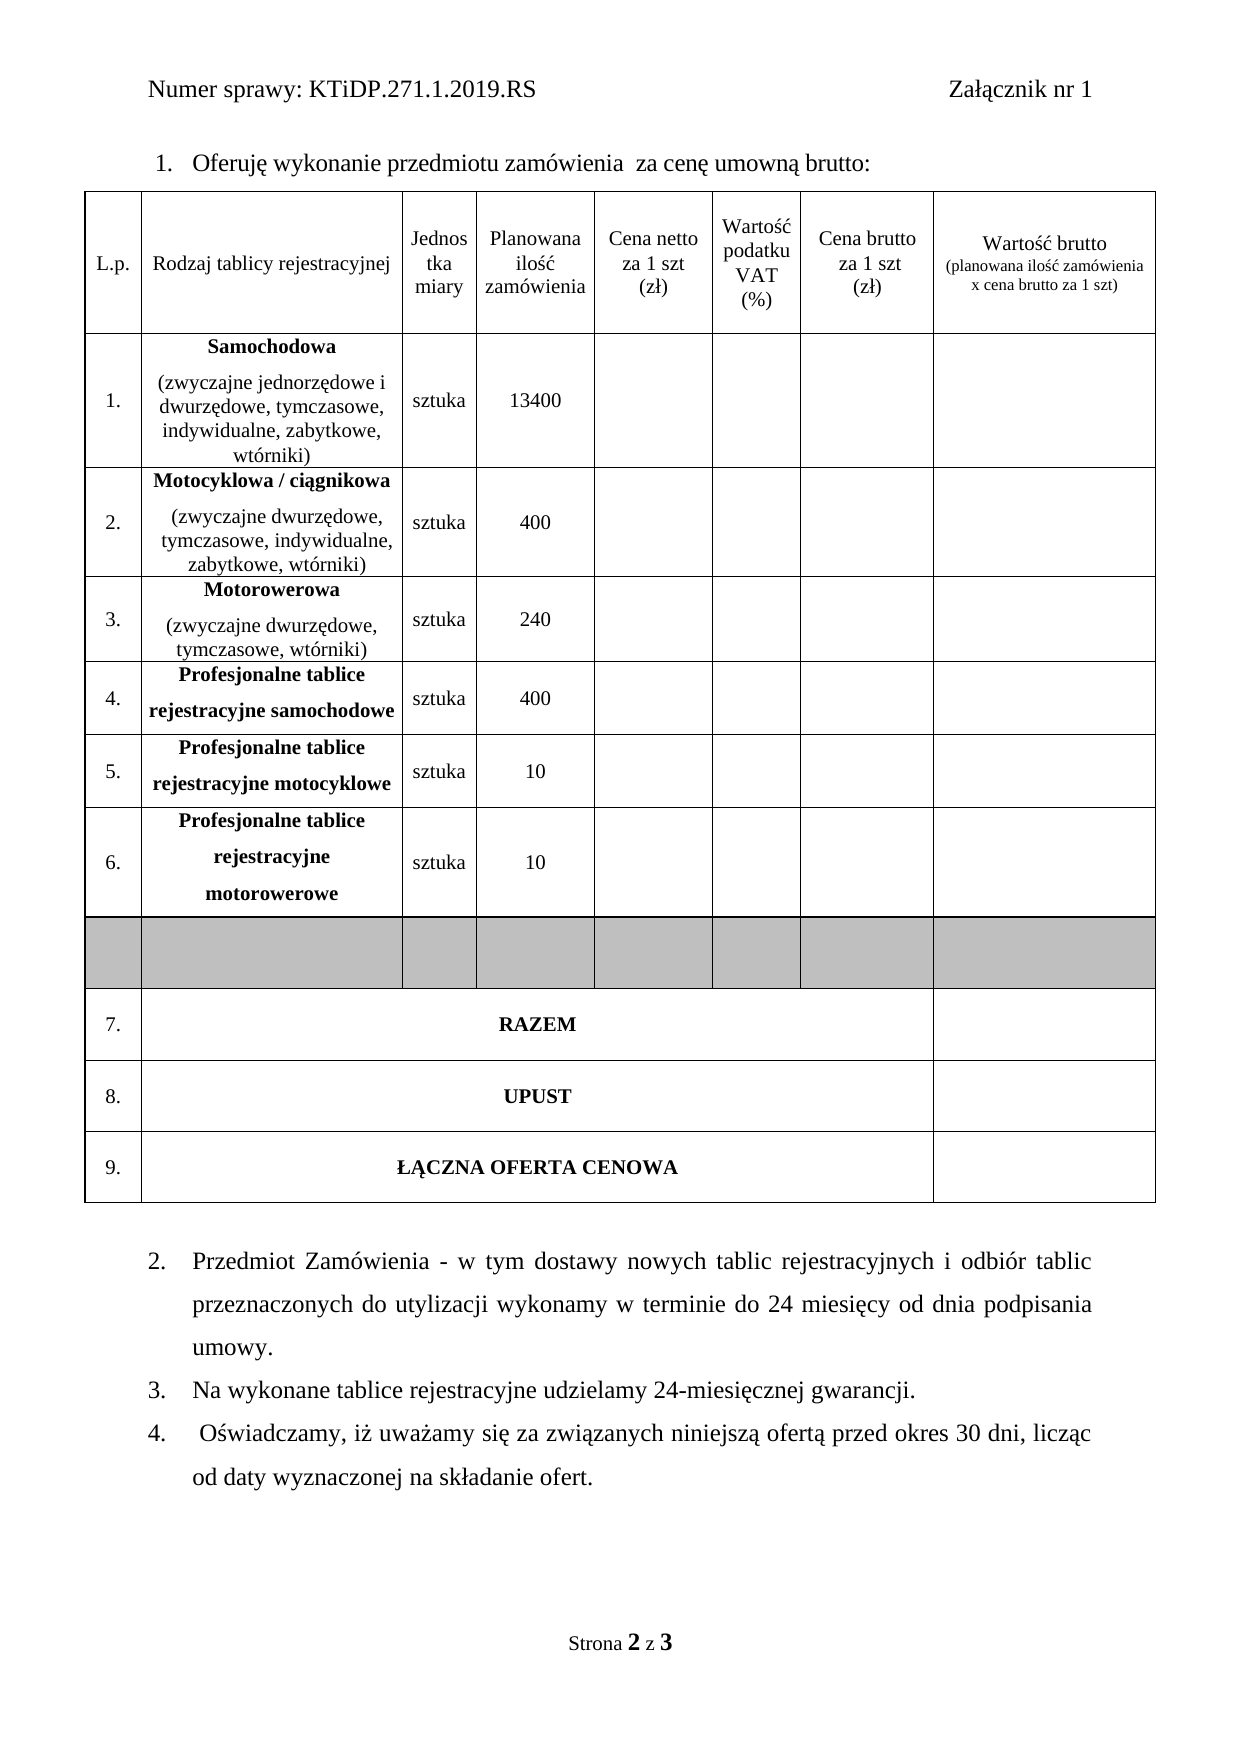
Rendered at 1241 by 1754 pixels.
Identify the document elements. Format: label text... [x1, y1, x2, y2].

table_cell sztuka [403, 735, 476, 807]
table_cell Profesjonalne tablice rejestracyjne motocyklowe [142, 735, 402, 807]
table_cell [595, 808, 712, 916]
table_cell [595, 735, 712, 807]
table_cell sztuka [403, 468, 476, 576]
table_cell [713, 918, 800, 988]
table_cell [713, 662, 800, 734]
table_cell [801, 808, 933, 916]
table_cell [934, 918, 1155, 988]
table_cell [801, 468, 933, 576]
table_cell 4. [86, 662, 141, 734]
table_cell [934, 468, 1155, 576]
table_cell 8. [86, 1061, 141, 1131]
table_cell sztuka [403, 334, 476, 467]
table_cell [595, 334, 712, 467]
table_cell [934, 808, 1155, 916]
table_cell sztuka [403, 662, 476, 734]
table_cell Motorowerowa (zwyczajne dwurzędowe, tymczasowe, wtórniki) [142, 577, 402, 661]
table_cell sztuka [403, 808, 476, 916]
table_cell [713, 468, 800, 576]
table_cell [713, 577, 800, 661]
table_header Planowana ilość zamówienia [477, 192, 594, 333]
table_cell [934, 662, 1155, 734]
table_header Rodzaj tablicy rejestracyjnej [142, 192, 402, 333]
table_cell [403, 918, 476, 988]
table_cell [934, 735, 1155, 807]
table_cell [801, 577, 933, 661]
list Oświadczamy, iż uważamy się za związanych niniejszą ofertą przed okres 30 dni, licząc od daty wyznaczonej na składanie ofert. [148, 1418, 1093, 1490]
table_header L.p. [86, 192, 141, 333]
table_cell [595, 918, 712, 988]
table_cell 9. [86, 1132, 141, 1202]
table_cell [713, 808, 800, 916]
table_cell 3. [86, 577, 141, 661]
table_cell 10 [477, 735, 594, 807]
table_header Cena brutto za 1 szt (zł) [801, 192, 933, 333]
table_cell 2. [86, 468, 141, 576]
table_cell Profesjonalne tablice rejestracyjne samochodowe [142, 662, 402, 734]
table_cell sztuka [403, 577, 476, 661]
table_header Cena netto za 1 szt (zł) [595, 192, 712, 333]
table_cell 240 [477, 577, 594, 661]
list Na wykonane tablice rejestracyjne udzielamy 24-miesięcznej gwarancji. [148, 1375, 1093, 1404]
table_cell 400 [477, 468, 594, 576]
table_cell [801, 918, 933, 988]
table_header Jednostka miary [403, 192, 476, 333]
table_cell RAZEM [142, 989, 933, 1059]
table_cell [713, 735, 800, 807]
table_header Wartość brutto (planowana ilość zamówienia x cena brutto za 1 szt) [934, 192, 1155, 333]
table_cell 5. [86, 735, 141, 807]
table_cell [801, 662, 933, 734]
table_cell [86, 918, 141, 988]
table_cell UPUST [142, 1061, 933, 1131]
table_cell [801, 735, 933, 807]
table_cell 13400 [477, 334, 594, 467]
table_cell [934, 334, 1155, 467]
table_cell [142, 918, 402, 988]
table_cell [477, 918, 594, 988]
table_cell Samochodowa (zwyczajne jednorzędowe i dwurzędowe, tymczasowe, indywidualne, zabytkowe, wtórniki) [142, 334, 402, 467]
table_cell 400 [477, 662, 594, 734]
table_cell [934, 1061, 1155, 1131]
list Przedmiot Zamówienia - w tym dostawy nowych tablic rejestracyjnych i odbiór tablic przeznaczonych do utylizacji wykonamy w terminie do 24 miesięcy od dnia podpisania umowy. [148, 1246, 1093, 1361]
table_cell 10 [477, 808, 594, 916]
table_cell [934, 577, 1155, 661]
table_cell 7. [86, 989, 141, 1059]
table_cell ŁĄCZNA OFERTA CENOWA [142, 1132, 933, 1202]
table_cell 1. [86, 334, 141, 467]
table_cell [713, 334, 800, 467]
table_cell 6. [86, 808, 141, 916]
table_cell [595, 662, 712, 734]
table_cell [801, 334, 933, 467]
table_cell Profesjonalne tablice rejestracyjne motorowerowe [142, 808, 402, 916]
table_cell [595, 468, 712, 576]
table_cell [595, 577, 712, 661]
table_cell Motocyklowa / ciągnikowa (zwyczajne dwurzędowe, tymczasowe, indywidualne, zabytkowe, wtórniki) [142, 468, 402, 576]
table_header Wartość podatku VAT (%) [713, 192, 800, 333]
table_cell [934, 1132, 1155, 1202]
table_cell [934, 989, 1155, 1059]
list Oferuję wykonanie przedmiotu zamówienia za cenę umowną brutto: [154, 148, 1093, 176]
